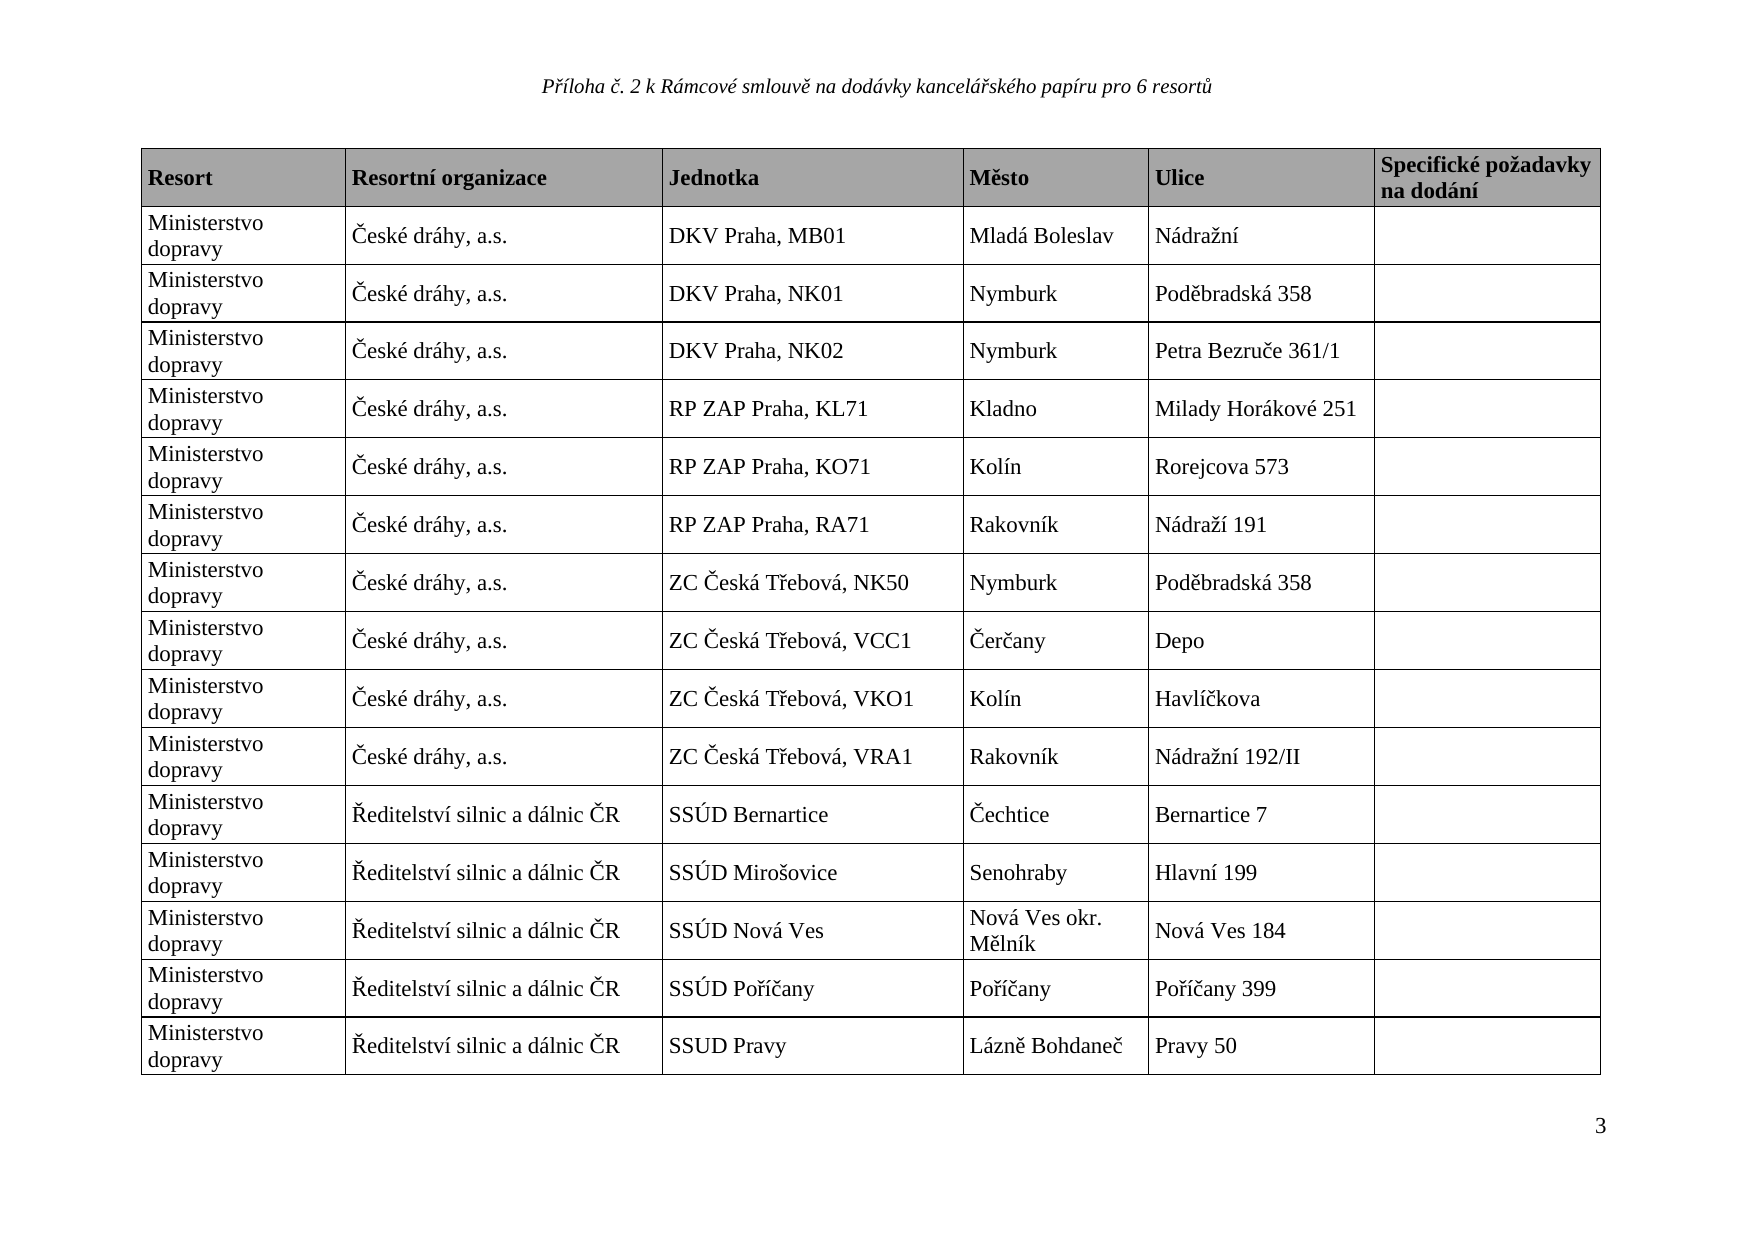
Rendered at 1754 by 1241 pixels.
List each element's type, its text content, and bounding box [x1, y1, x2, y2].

table_cell Ministerstvo dopravy [142, 786, 345, 843]
table_cell Mladá Boleslav [964, 207, 1148, 263]
table_cell Nymburk [964, 554, 1148, 611]
table_header Resort [142, 149, 345, 206]
table_cell Nová Ves okr. Mělník [964, 902, 1148, 958]
table_cell Nymburk [964, 323, 1148, 379]
table_cell RP ZAP Praha, KO71 [663, 438, 963, 495]
table_cell Senohraby [964, 844, 1148, 901]
table_cell České dráhy, a.s. [346, 496, 662, 553]
table_cell Nová Ves 184 [1149, 902, 1374, 958]
table_cell České dráhy, a.s. [346, 612, 662, 669]
table_cell Nádražní [1149, 207, 1374, 263]
table_cell Kolín [964, 670, 1148, 727]
table_cell Ministerstvo dopravy [142, 728, 345, 785]
table_cell ZC Česká Třebová, VCC1 [663, 612, 963, 669]
table_cell Kladno [964, 380, 1148, 437]
table_cell Ministerstvo dopravy [142, 844, 345, 901]
table_cell Rorejcova 573 [1149, 438, 1374, 495]
table_cell [1375, 380, 1600, 437]
table_cell Ministerstvo dopravy [142, 1018, 345, 1074]
table_cell Ministerstvo dopravy [142, 670, 345, 727]
table_cell [1375, 1018, 1600, 1074]
table_cell SSÚD Bernartice [663, 786, 963, 843]
table_cell Lázně Bohdaneč [964, 1018, 1148, 1074]
table_cell Rakovník [964, 496, 1148, 553]
table_cell Poříčany 399 [1149, 960, 1374, 1016]
table_cell [1375, 670, 1600, 727]
table_header Specifické požadavky na dodání [1375, 149, 1600, 206]
table_cell Ministerstvo dopravy [142, 496, 345, 553]
table_cell [1375, 902, 1600, 958]
table_cell Čechtice [964, 786, 1148, 843]
table_cell [1375, 207, 1600, 263]
table_cell RP ZAP Praha, KL71 [663, 380, 963, 437]
table_header Jednotka [663, 149, 963, 206]
table_cell Ministerstvo dopravy [142, 438, 345, 495]
table_cell ZC Česká Třebová, VRA1 [663, 728, 963, 785]
table_cell ZC Česká Třebová, NK50 [663, 554, 963, 611]
table_cell [1375, 438, 1600, 495]
table_cell Čerčany [964, 612, 1148, 669]
table_cell ZC Česká Třebová, VKO1 [663, 670, 963, 727]
table_cell Havlíčkova [1149, 670, 1374, 727]
table_cell Hlavní 199 [1149, 844, 1374, 901]
table_cell České dráhy, a.s. [346, 670, 662, 727]
table_cell [1375, 786, 1600, 843]
table_cell Nymburk [964, 265, 1148, 321]
table_cell České dráhy, a.s. [346, 323, 662, 379]
table_cell Ministerstvo dopravy [142, 960, 345, 1016]
table_cell RP ZAP Praha, RA71 [663, 496, 963, 553]
table_cell Ministerstvo dopravy [142, 554, 345, 611]
table_cell Pravy 50 [1149, 1018, 1374, 1074]
table_cell Depo [1149, 612, 1374, 669]
table_cell [1375, 844, 1600, 901]
table_cell Poděbradská 358 [1149, 554, 1374, 611]
table_cell Ředitelství silnic a dálnic ČR [346, 786, 662, 843]
table_cell Ředitelství silnic a dálnic ČR [346, 1018, 662, 1074]
table_cell [1375, 554, 1600, 611]
table_cell Ředitelství silnic a dálnic ČR [346, 844, 662, 901]
table_cell Ředitelství silnic a dálnic ČR [346, 902, 662, 958]
table_cell [1375, 612, 1600, 669]
table_cell České dráhy, a.s. [346, 438, 662, 495]
table_cell Petra Bezruče 361/1 [1149, 323, 1374, 379]
table_cell Ministerstvo dopravy [142, 207, 345, 263]
table_cell České dráhy, a.s. [346, 554, 662, 611]
table_cell Ministerstvo dopravy [142, 323, 345, 379]
table_cell České dráhy, a.s. [346, 380, 662, 437]
table_cell SSÚD Poříčany [663, 960, 963, 1016]
table_cell SSÚD Nová Ves [663, 902, 963, 958]
table_cell [1375, 496, 1600, 553]
table_cell České dráhy, a.s. [346, 265, 662, 321]
table_header Město [964, 149, 1148, 206]
table_cell Ministerstvo dopravy [142, 265, 345, 321]
table_cell [1375, 728, 1600, 785]
table_cell DKV Praha, MB01 [663, 207, 963, 263]
table_cell Ministerstvo dopravy [142, 612, 345, 669]
table_cell [1375, 265, 1600, 321]
table_cell Rakovník [964, 728, 1148, 785]
table_cell Milady Horákové 251 [1149, 380, 1374, 437]
table_cell Nádražní 192/II [1149, 728, 1374, 785]
table_header Resortní organizace [346, 149, 662, 206]
table_cell České dráhy, a.s. [346, 728, 662, 785]
table_cell SSUD Pravy [663, 1018, 963, 1074]
table_cell Poříčany [964, 960, 1148, 1016]
table_cell Ministerstvo dopravy [142, 902, 345, 958]
table_cell SSÚD Mirošovice [663, 844, 963, 901]
table_cell Kolín [964, 438, 1148, 495]
table_cell DKV Praha, NK02 [663, 323, 963, 379]
table_cell Ministerstvo dopravy [142, 380, 345, 437]
table_cell [1375, 960, 1600, 1016]
table_cell [1375, 323, 1600, 379]
table_cell Bernartice 7 [1149, 786, 1374, 843]
table_cell DKV Praha, NK01 [663, 265, 963, 321]
table_cell Ředitelství silnic a dálnic ČR [346, 960, 662, 1016]
table_header Ulice [1149, 149, 1374, 206]
table_cell České dráhy, a.s. [346, 207, 662, 263]
table_cell Poděbradská 358 [1149, 265, 1374, 321]
table_cell Nádraží 191 [1149, 496, 1374, 553]
